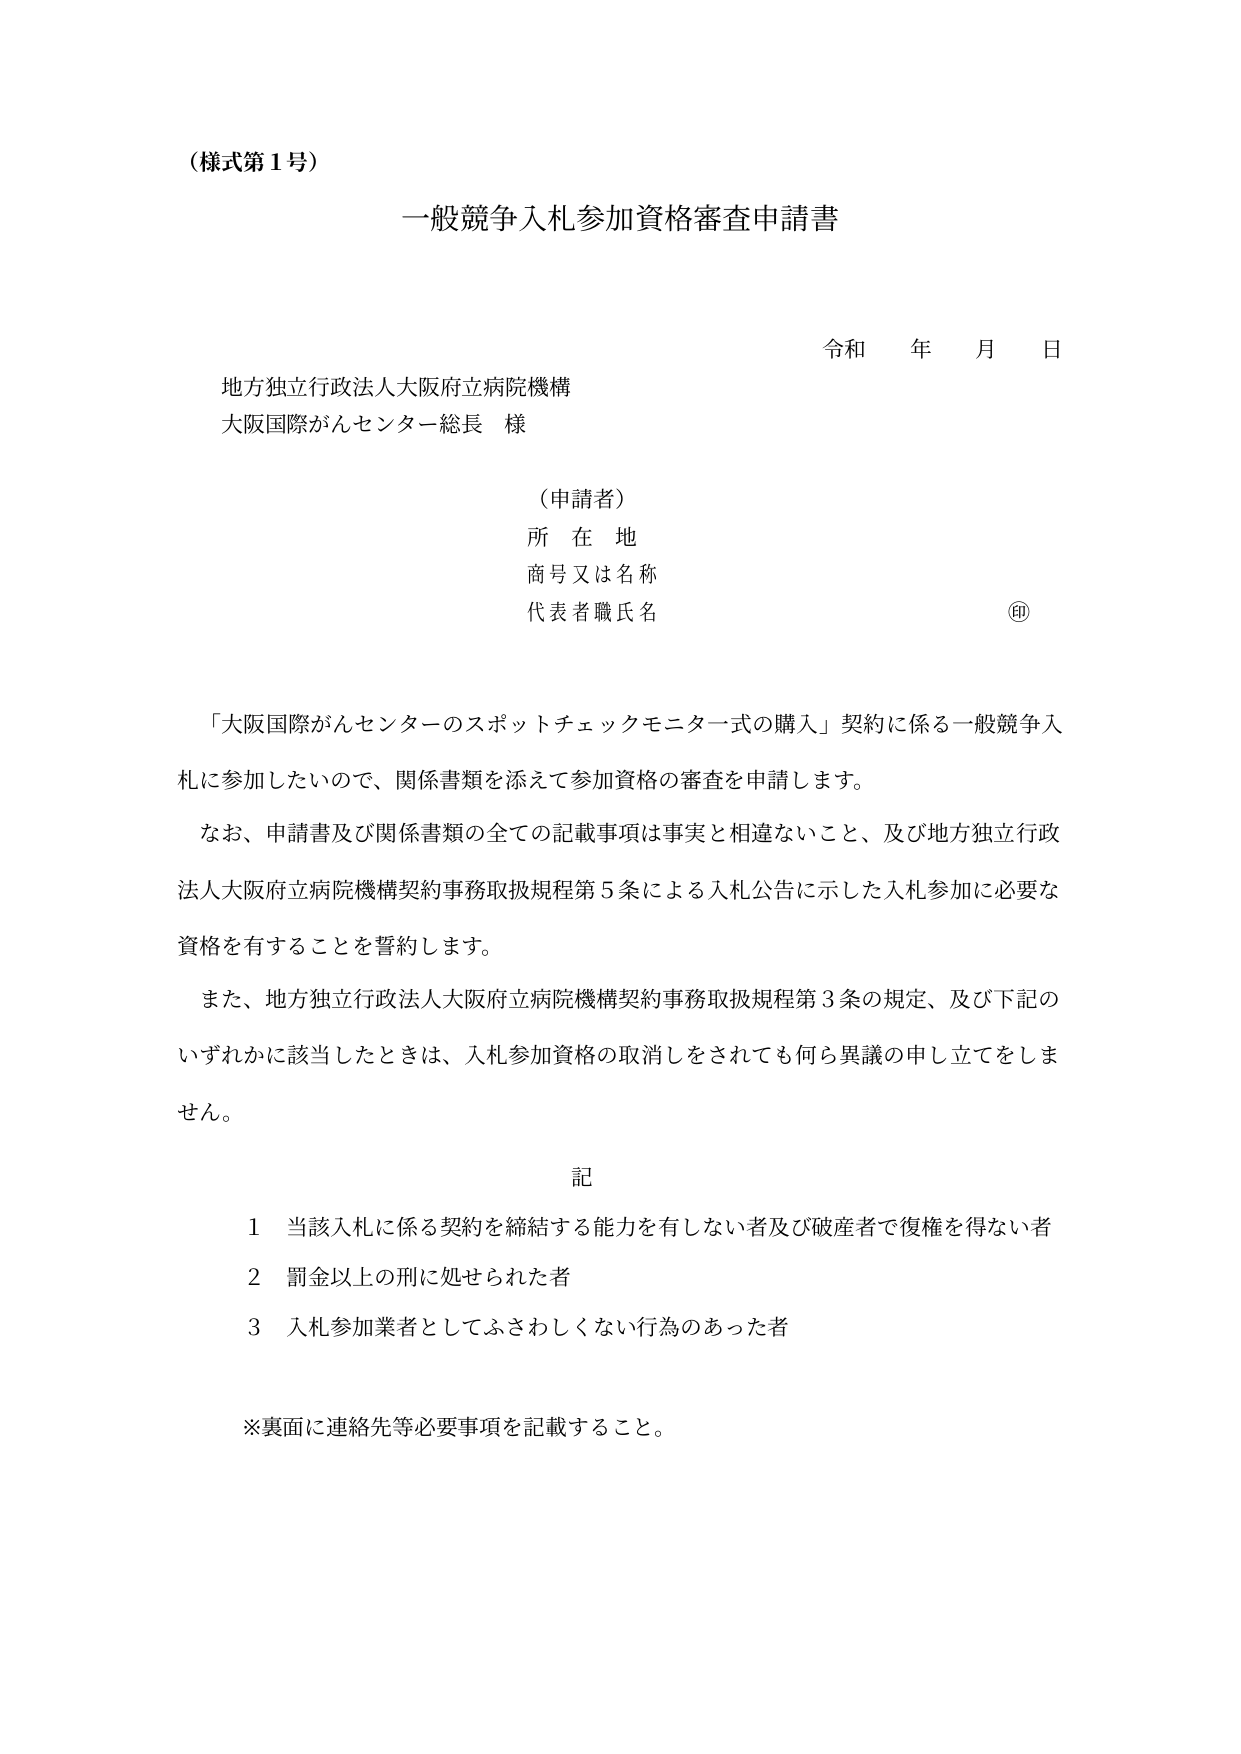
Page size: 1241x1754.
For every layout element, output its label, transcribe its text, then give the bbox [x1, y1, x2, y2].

text 代表者職氏名 ㊞ [177, 592, 1063, 629]
text 令和 年 月 日 [177, 329, 1063, 367]
text （様式第１号） [177, 142, 1063, 179]
text 地方独立行政法人大阪府立病院機構 [177, 367, 1063, 404]
text １ 当該入札に係る契約を締結する能力を有しない者及び破産者で復権を得ない者 [177, 1208, 1063, 1245]
text なお、申請書及び関係書類の全ての記載事項は事実と相違ないこと、及び地方独立行政法人大阪府立病院機構契約事務取扱規程第５条による入札公告に示した入札参加に必要な資格を有することを誓約します。 [177, 814, 1063, 964]
text また、地方独立行政法人大阪府立病院機構契約事務取扱規程第３条の規定、及び下記のいずれかに該当したときは、入札参加資格の取消しをされても何ら異議の申し立てをしません。 [177, 979, 1063, 1129]
text 商号又は名称 [177, 554, 1063, 592]
text （申請者） [177, 479, 1063, 517]
text ※裏面に連絡先等必要事項を記載すること。 [243, 1408, 1063, 1445]
text 一般競争入札参加資格審査申請書 [177, 179, 1063, 254]
text 「大阪国際がんセンターのスポットチェックモニタ一式の購入」契約に係る一般競争入札に参加したいので、関係書類を添えて参加資格の審査を申請します。 [177, 704, 1063, 798]
text 大阪国際がんセンター総長 様 [177, 404, 1063, 442]
subtitle 記 [177, 1158, 1063, 1195]
text 所在地 [177, 517, 1063, 554]
text ３ 入札参加業者としてふさわしくない行為のあった者 [243, 1308, 1063, 1345]
text ２ 罰金以上の刑に処せられた者 [243, 1258, 1063, 1295]
